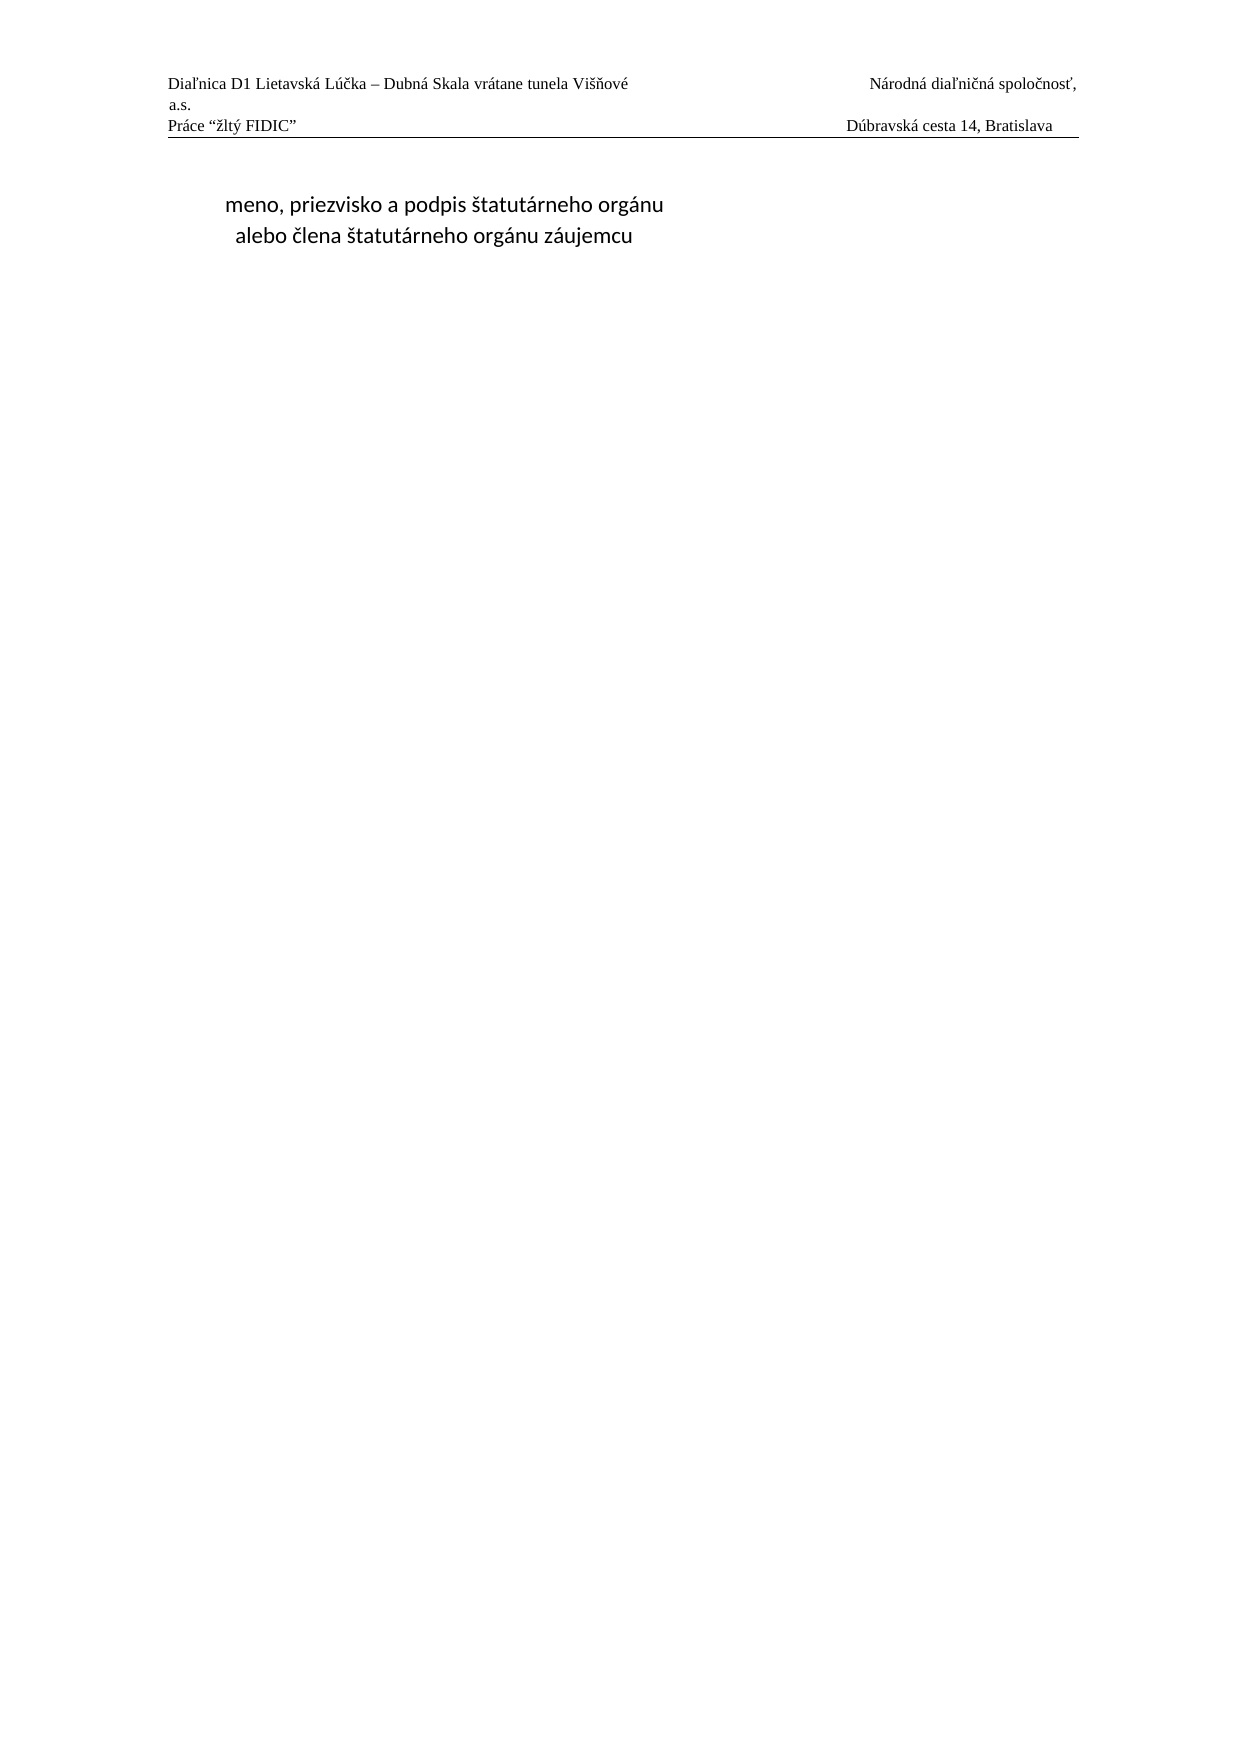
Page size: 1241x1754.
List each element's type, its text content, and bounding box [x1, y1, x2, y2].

text meno, priezvisko a podpis štatutárneho orgánu alebo člena štatutárneho orgánu záujemcu [150, 190, 1078, 249]
